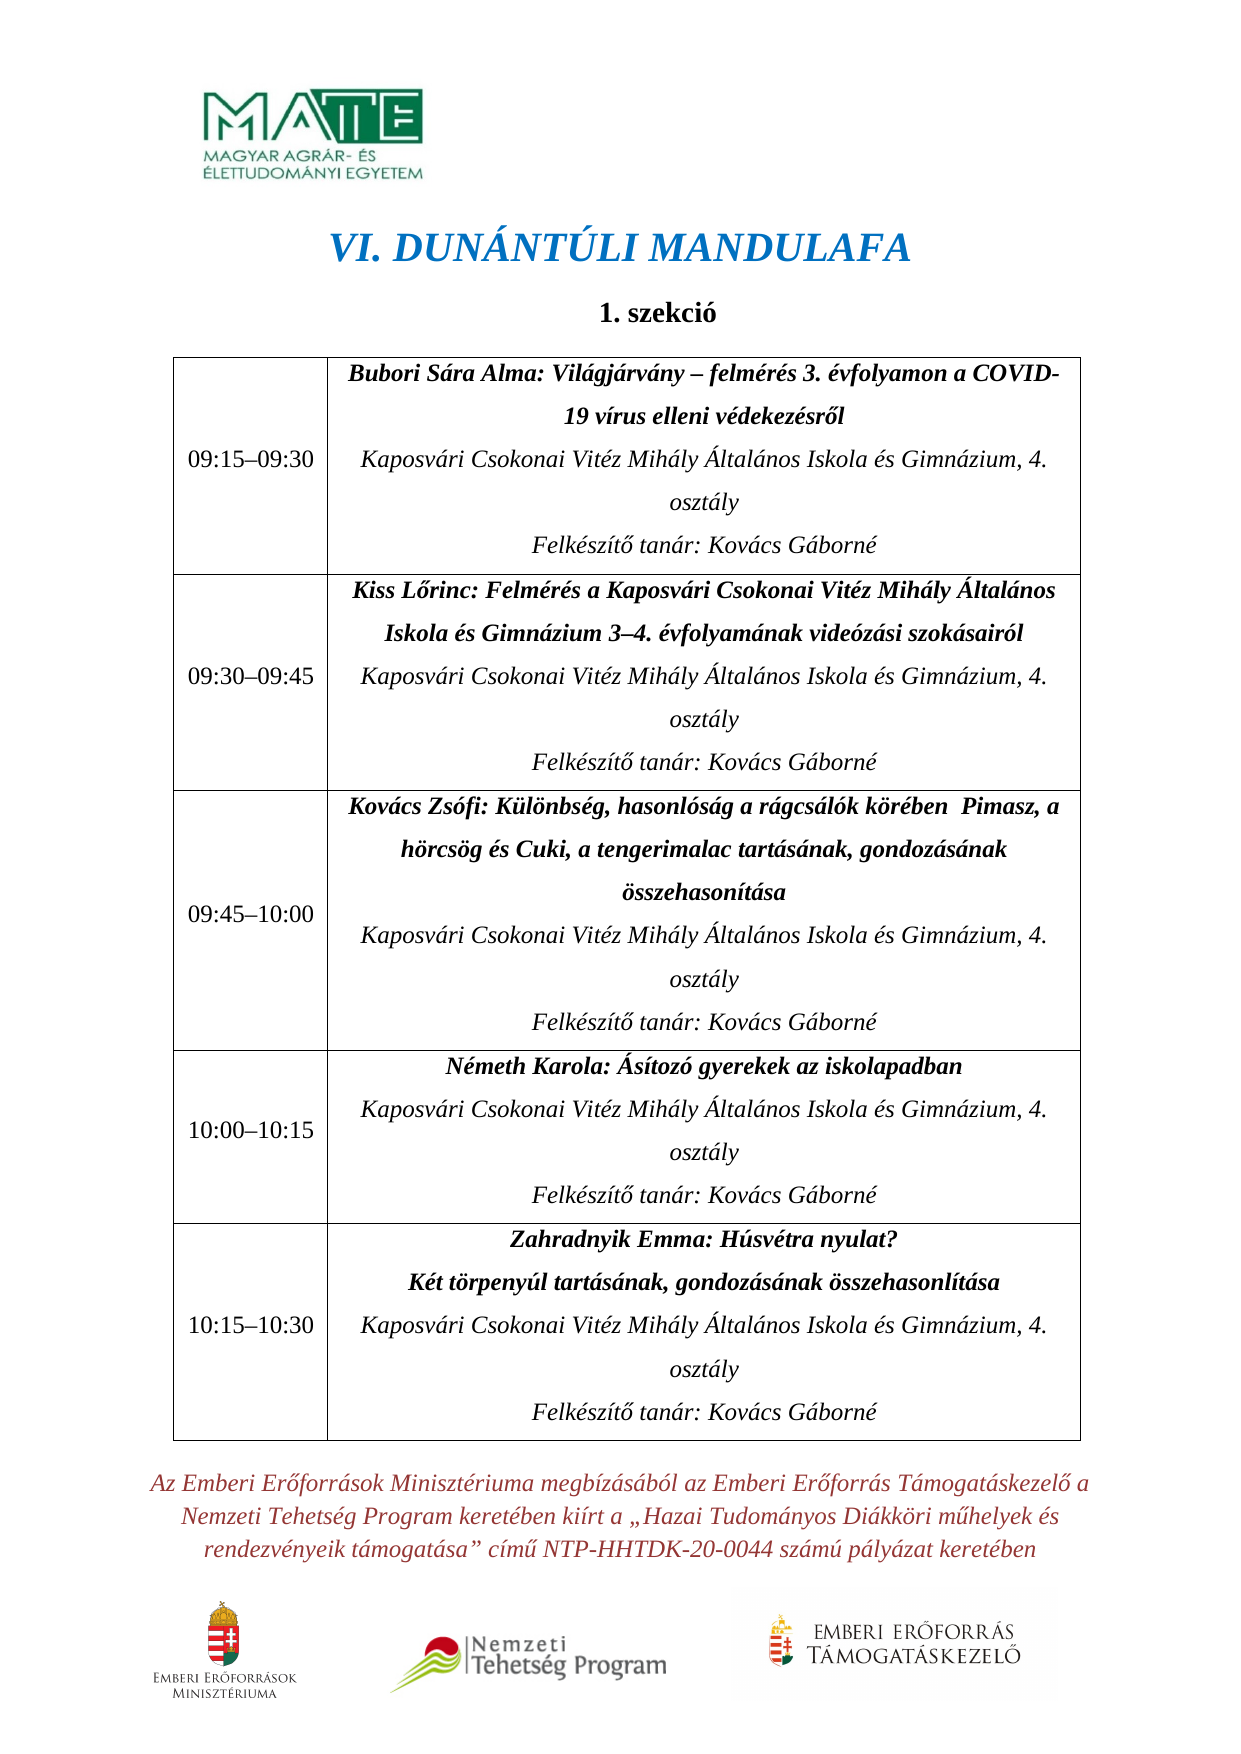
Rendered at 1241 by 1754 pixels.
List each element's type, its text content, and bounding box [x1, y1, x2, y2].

picture [379, 1625, 679, 1701]
table_cell 09:30–09:45 [174, 575, 327, 790]
table_cell Németh Karola: Ásítozó gyerekek az iskolapadban Kaposvári Csokonai Vitéz Mihály Általános Iskola és Gimnázium, 4. osztály Felkészítő tanár: Kovács Gáborné [328, 1051, 1080, 1223]
picture [147, 44, 479, 223]
table_cell Kiss Lőrinc: Felmérés a Kaposvári Csokonai Vitéz Mihály Általános Iskola és Gimnázium 3–4. évfolyamának videózási szokásairól Kaposvári Csokonai Vitéz Mihály Általános Iskola és Gimnázium, 4. osztály Felkészítő tanár: Kovács Gáborné [328, 575, 1080, 790]
table_cell Kovács Zsófi: Különbség, hasonlóság a rágcsálók körében Pimasz, a hörcsög és Cuki, a tengerimalac tartásának, gondozásának összehasonítása Kaposvári Csokonai Vitéz Mihály Általános Iskola és Gimnázium, 4. osztály Felkészítő tanár: Kovács Gáborné [328, 791, 1080, 1050]
picture [730, 1587, 1058, 1701]
table_header Bubori Sára Alma: Világjárvány – felmérés 3. évfolyamon a COVID-19 vírus elleni védekezésről Kaposvári Csokonai Vitéz Mihály Általános Iskola és Gimnázium, 4. osztály Felkészítő tanár: Kovács Gáborné [328, 358, 1080, 574]
table_cell 10:15–10:30 [174, 1224, 327, 1440]
text VI. DUNÁNTÚLI MANDULAFA [148, 223, 1093, 271]
picture [152, 1601, 297, 1701]
table_cell 10:00–10:15 [174, 1051, 327, 1223]
table_cell Zahradnyik Emma: Húsvétra nyulat? Két törpenyúl tartásának, gondozásának összehasonlítása Kaposvári Csokonai Vitéz Mihály Általános Iskola és Gimnázium, 4. osztály Felkészítő tanár: Kovács Gáborné [328, 1224, 1080, 1440]
list 1. szekció [223, 295, 1093, 328]
table_header 09:15–09:30 [174, 358, 327, 574]
table_cell 09:45–10:00 [174, 791, 327, 1050]
